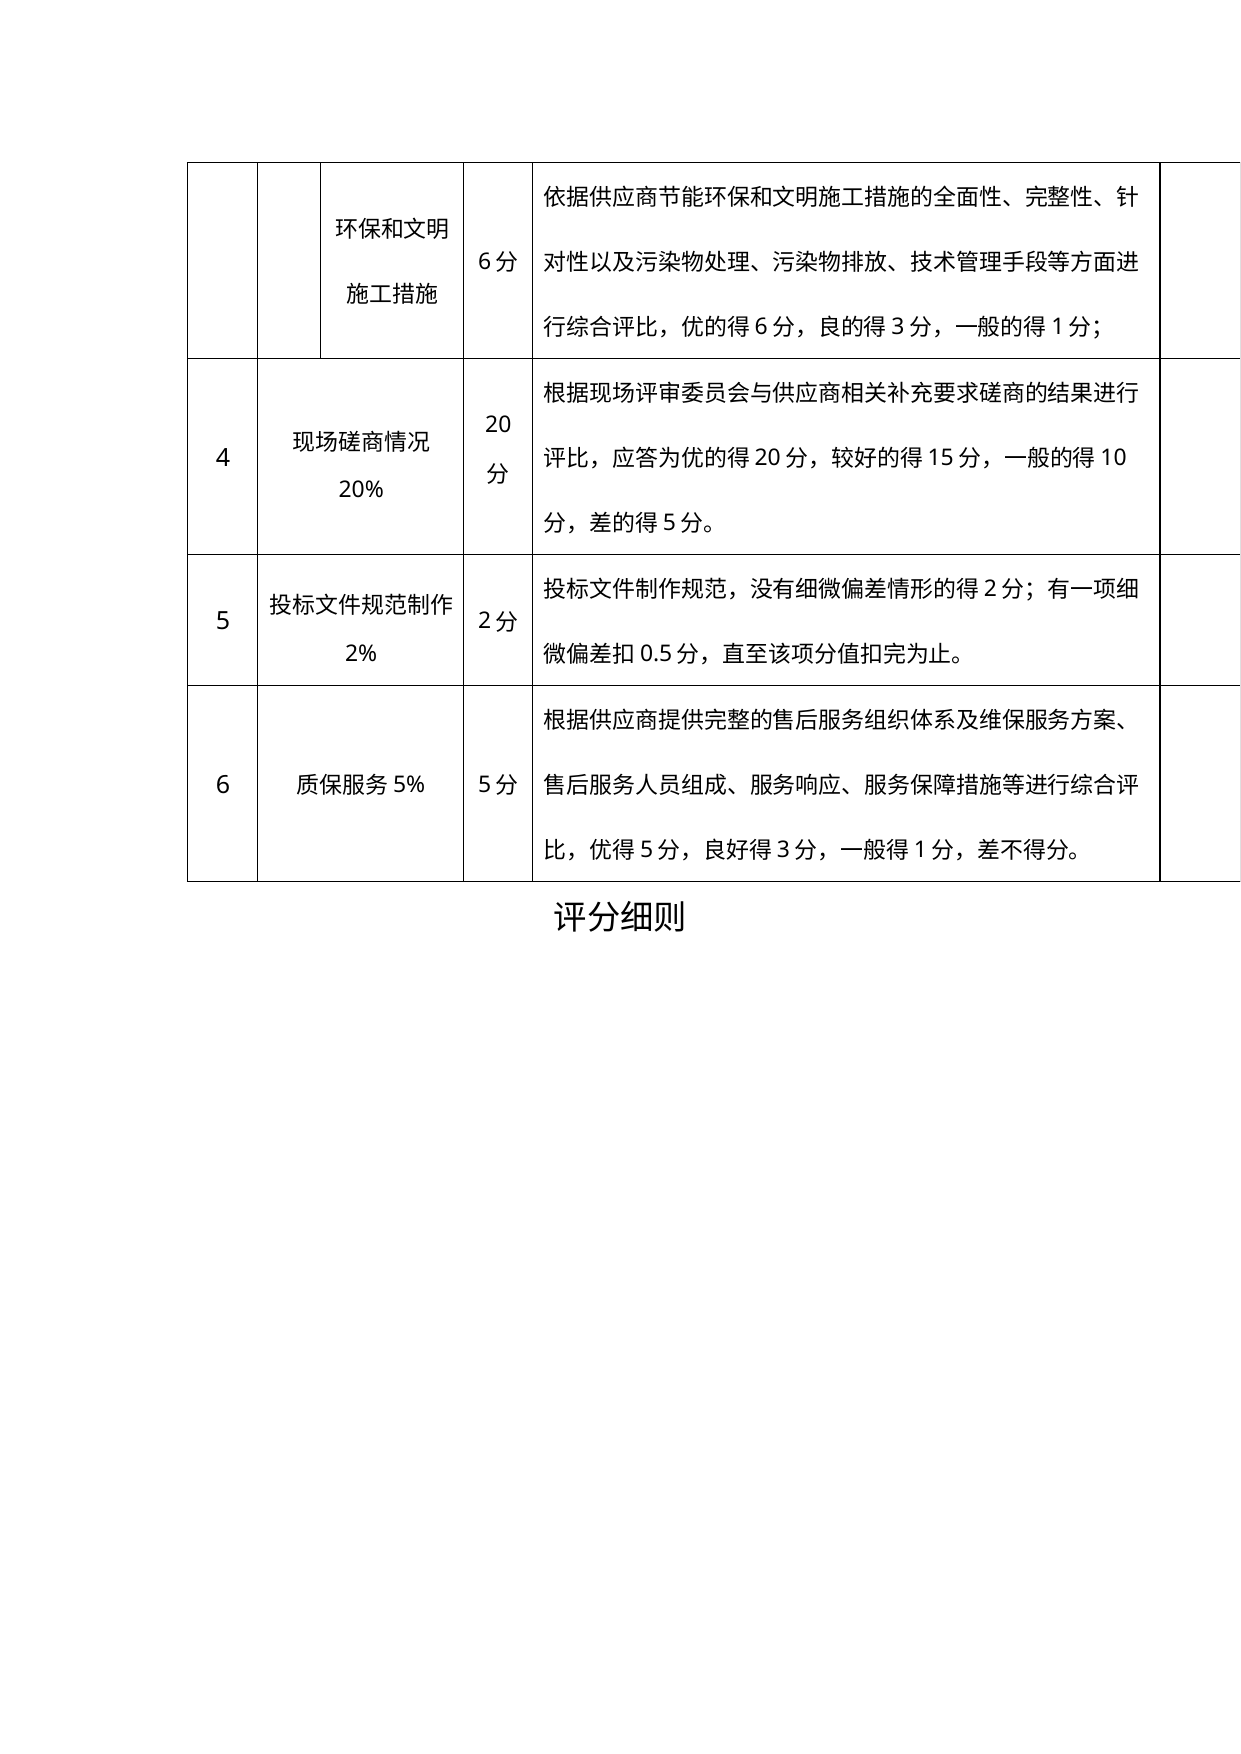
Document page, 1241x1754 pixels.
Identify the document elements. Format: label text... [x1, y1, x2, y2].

text 评分细则 [187, 882, 1053, 947]
table_cell 环保和文明施工措施 [321, 163, 463, 358]
table_cell 投标文件规范制作2% [258, 555, 463, 685]
table_cell 5 [188, 555, 257, 685]
table_cell 5分 [464, 686, 532, 881]
table_cell 4 [188, 359, 257, 554]
table_cell 根据现场评审委员会与供应商相关补充要求磋商的结果进行评比，应答为优的得20分，较好的得15分，一般的得10分，差的得5分。 [533, 359, 1159, 554]
table_cell 6 [188, 686, 257, 881]
table_cell 现场磋商情况20% [258, 359, 463, 554]
table_cell 依据供应商节能环保和文明施工措施的全面性、完整性、针对性以及污染物处理、污染物排放、技术管理手段等方面进行综合评比，优的得6分，良的得3分，一般的得1分； [533, 163, 1159, 358]
table_cell 根据供应商提供完整的售后服务组织体系及维保服务方案、售后服务人员组成、服务响应、服务保障措施等进行综合评比，优得5分，良好得3分，一般得1分，差不得分。 [533, 686, 1159, 881]
table_cell 20分 [464, 359, 532, 554]
table_cell 6分 [464, 163, 532, 358]
table_cell [1161, 555, 1240, 685]
table_cell [1161, 686, 1240, 881]
table_cell 2分 [464, 555, 532, 685]
table_cell 质保服务5% [258, 686, 463, 881]
table_cell 投标文件制作规范，没有细微偏差情形的得2分；有一项细微偏差扣0.5分，直至该项分值扣完为止。 [533, 555, 1159, 685]
table_cell [1161, 359, 1240, 554]
table_cell [1161, 163, 1240, 358]
